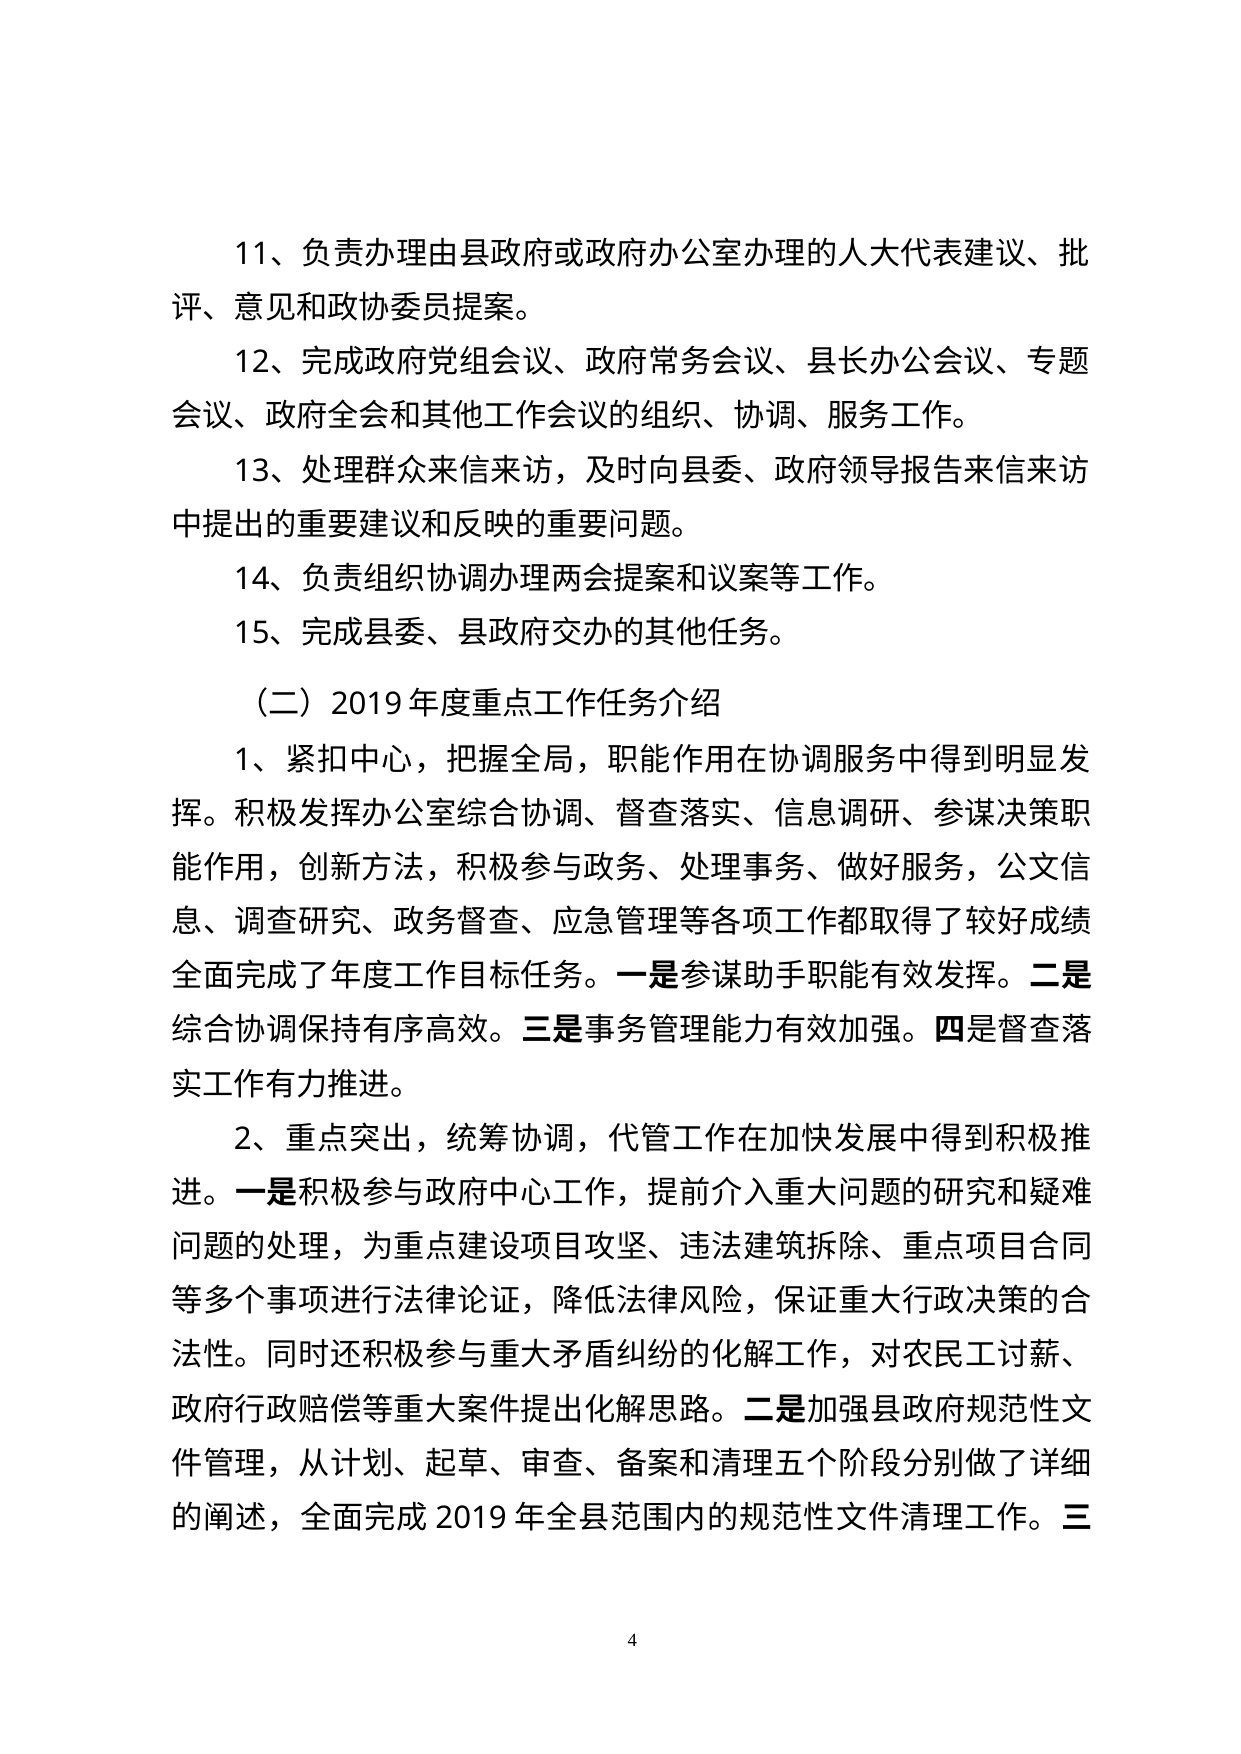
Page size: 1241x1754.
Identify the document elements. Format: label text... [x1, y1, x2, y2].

text 1、紧扣中心，把握全局，职能作用在协调服务中得到明显发挥。积极发挥办公室综合协调、督查落实、信息调研、参谋决策职能作用，创新方法，积极参与政务、处理事务、做好服务，公文信息、调查研究、政务督查、应急管理等各项工作都取得了较好成绩，全面完成了年度工作目标任务。一是参谋助手职能有效发挥。二是综合协调保持有序高效。三是事务管理能力有效加强。四是督查落实工作有力推进。 [171, 727, 1092, 1106]
text 13、处理群众来信来访，及时向县委、政府领导报告来信来访中提出的重要建议和反映的重要问题。 [171, 438, 1092, 546]
text 12、完成政府党组会议、政府常务会议、县长办公会议、专题会议、政府全会和其他工作会议的组织、协调、服务工作。 [171, 329, 1092, 438]
text 15、完成县委、县政府交办的其他任务。 [171, 600, 1092, 654]
text 11、负责办理由县政府或政府办公室办理的人大代表建议、批评、意见和政协委员提案。 [171, 221, 1092, 329]
text 14、负责组织协调办理两会提案和议案等工作。 [171, 546, 1092, 600]
text （二）2019年度重点工作任务介绍 [171, 664, 1092, 727]
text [171, 1106, 1092, 1539]
